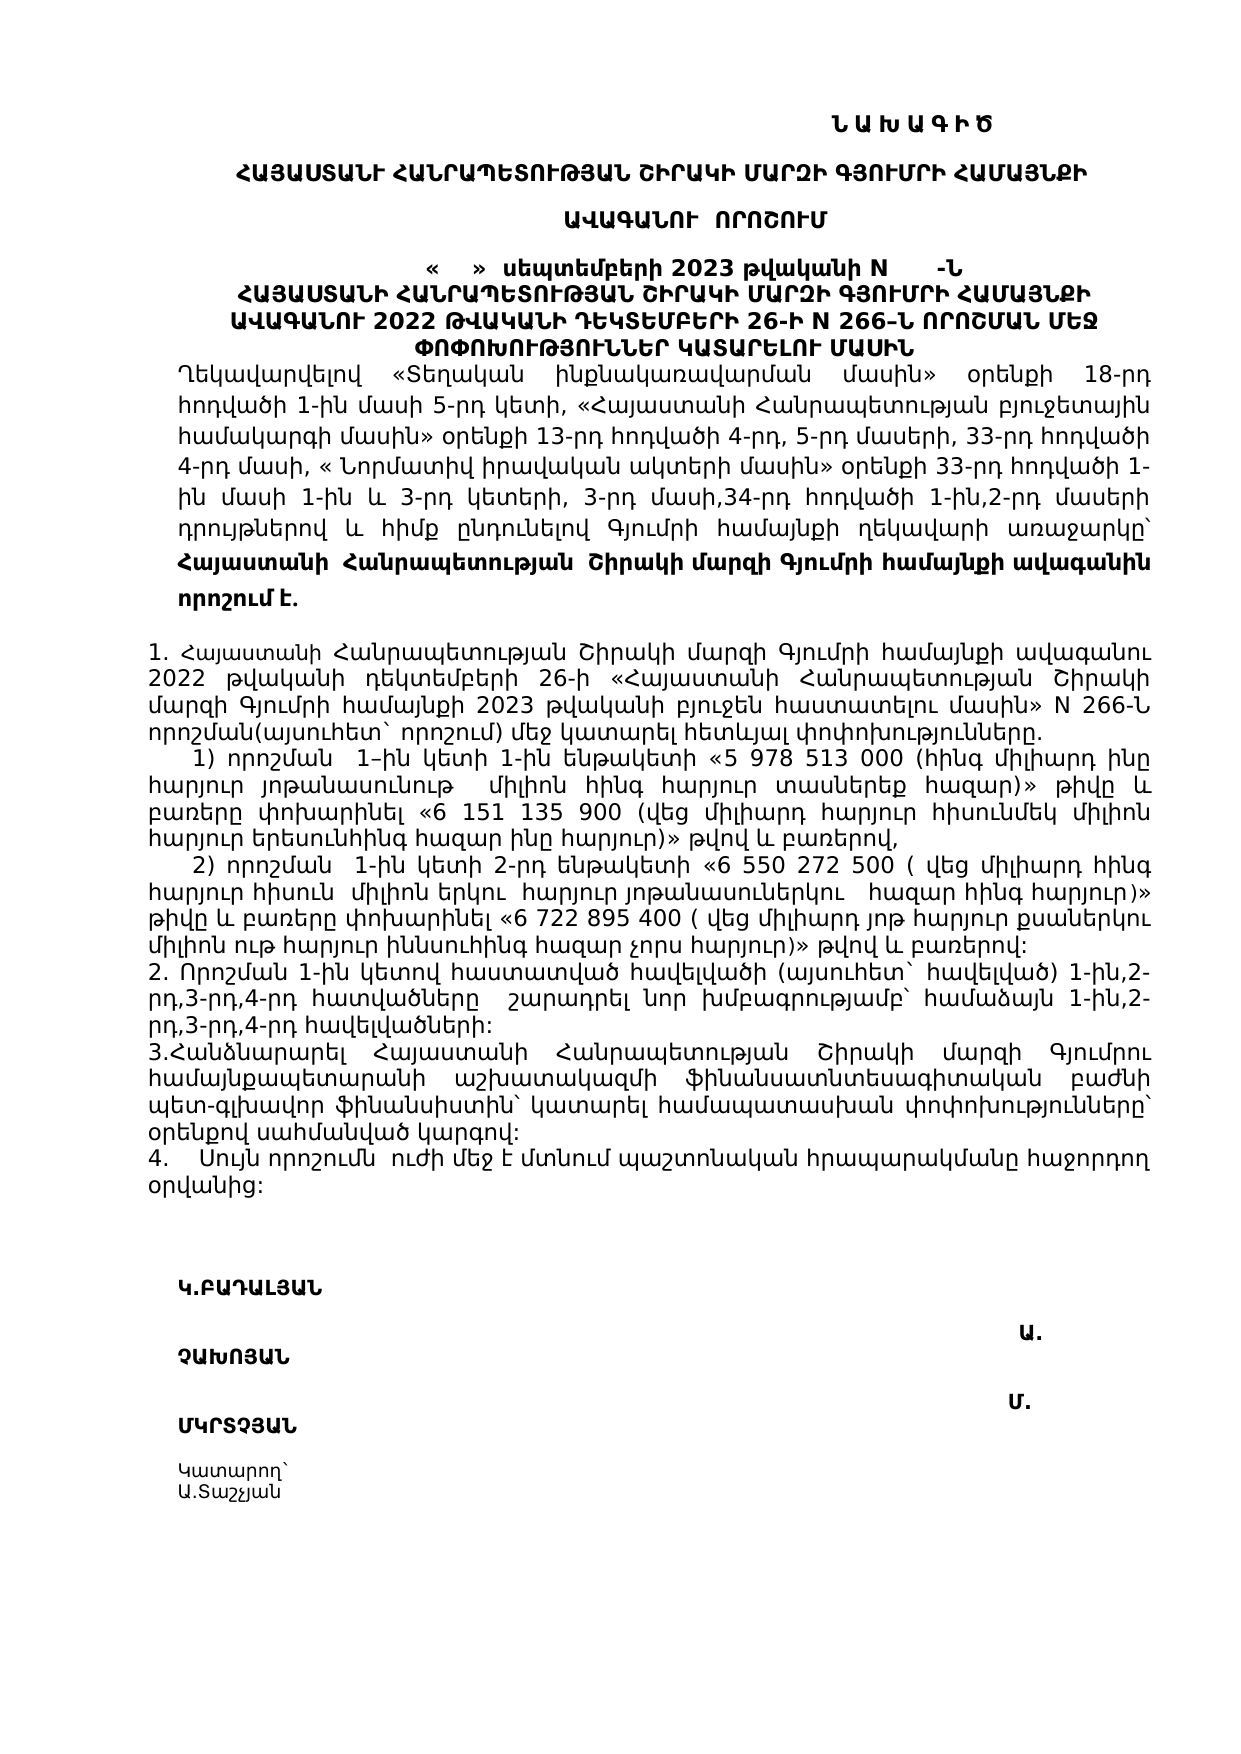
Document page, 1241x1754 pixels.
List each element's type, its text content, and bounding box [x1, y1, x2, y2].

text Ն Ա Խ Ա Գ Ի Ծ [222, 108, 1240, 139]
text Կ.ԲԱԴԱԼՅԱՆ [177, 1248, 1152, 1300]
text 3.Հանձնարարել Հայաստանի Հանրապետության Շիրակի մարզի Գյումրու համայնքապետարանի աշխատակազմի ֆինանսատնտեսագիտական բաժնի պետ-գլխավոր ֆինանսիստին՝ կատարել համապատասխան փոփոխությունները՝ օրենքով սահմանված կարգով: [148, 1039, 1152, 1146]
text 2. Որոշման 1-ին կետով հաստատված հավելվածի (այսուհետ` հավելված) 1-ին,2-րդ,3-րդ,4-րդ հատվածները շարադրել նոր խմբագրությամբ՝ համաձայն 1-ին,2-րդ,3-րդ,4-րդ հավելվածների: [148, 959, 1152, 1039]
text Մ. ՄԿՐՏՉՅԱՆ [177, 1390, 1152, 1439]
text Կատարող` [177, 1459, 1152, 1481]
text Ա. ՉԱԽՈՅԱՆ [177, 1321, 1152, 1369]
text ԱՎԱԳԱՆՈՒ ՈՐՈՇՈՒՄ [222, 207, 1240, 234]
text ՀԱՅԱՍՏԱՆԻ ՀԱՆՐԱՊԵՏՈՒԹՅԱՆ ՇԻՐԱԿԻ ՄԱՐԶԻ ԳՅՈՒՄՐԻ ՀԱՄԱՅՆՔԻ ԱՎԱԳԱՆՈՒ 2022 ԹՎԱԿԱՆԻ ԴԵԿՏԵՄԲԵՐԻ 26-Ի N 266–Ն ՈՐՈՇՄԱՆ ՄԵՋ ՓՈՓՈԽՈՒԹՅՈՒՆՆԵՐ ԿԱՏԱՐԵԼՈՒ ՄԱՍԻՆ [177, 282, 1152, 362]
text Ղեկավարվելով «Տեղական ինքնակառավարման մասին» օրենքի 18-րդ հոդվածի 1-ին մասի 5-րդ կետի, «Հայաստանի Հանրապետության բյուջետային համակարգի մասին» օրենքի 13-րդ հոդվածի 4-րդ, 5-րդ մասերի, 33-րդ հոդվածի 4-րդ մասի, « Նորմատիվ իրավական ակտերի մասին» օրենքի 33-րդ հոդվածի 1-ին մասի 1-ին և 3-րդ կետերի, 3-րդ մասի,34-րդ հոդվածի 1-ին,2-րդ մասերի դրույթներով և հիմք ընդունելով Գյումրի համայնքի ղեկավարի առաջարկը՝ Հայաստանի Հանրապետության Շիրակի մարզի Գյումրի համայնքի ավագանին որոշում է. [177, 362, 1152, 613]
text Ա.Տաշչյան [177, 1481, 1152, 1503]
text « » սեպտեմբերի 2023 թվականի N -Ն [222, 255, 1152, 282]
text 1) որոշման 1–ին կետի 1-ին ենթակետի «5 978 513 000 (հինգ միլիարդ ինը հարյուր յոթանասունութ միլիոն հինգ հարյուր տասներեք հազար)» թիվը և բառերը փոխարինել «6 151 135 900 (վեց միլիարդ հարյուր հիսունմեկ միլիոն հարյուր երեսունհինգ հազար ինը հարյուր)» թվով և բառերով, [148, 746, 1152, 852]
text 2) որոշման 1-ին կետի 2-րդ ենթակետի «6 550 272 500 ( վեց միլիարդ հինգ հարյուր հիսուն միլիոն երկու հարյուր յոթանասուներկու հազար հինգ հարյուր)» թիվը և բառերը փոխարինել «6 722 895 400 ( վեց միլիարդ յոթ հարյուր քսաներկու միլիոն ութ հարյուր իննսուհինգ հազար չորս հարյուր)» թվով և բառերով: [148, 852, 1152, 959]
text 4. Սույն որոշումն ուժի մեջ է մտնում պաշտոնական հրապարակմանը հաջորդող օրվանից: [148, 1146, 1152, 1199]
text 1. Հայաստանի Հանրապետության Շիրակի մարզի Գյումրի համայնքի ավագանու 2022 թվականի դեկտեմբերի 26-ի «Հայաստանի Հանրապետության Շիրակի մարզի Գյումրի համայնքի 2023 թվականի բյուջեն հաստատելու մասին» N 266-Ն որոշման(այսուհետ` որոշում) մեջ կատարել հետևյալ փոփոխությունները. [148, 639, 1152, 746]
text ՀԱՅԱՍՏԱՆՒ ՀԱՆՐԱՊԵՏՈՒԹՅԱՆ ՇԻՐԱԿԻ ՄԱՐԶԻ ԳՅՈՒՄՐԻ ՀԱՄԱՅՆՔԻ [222, 160, 1240, 187]
